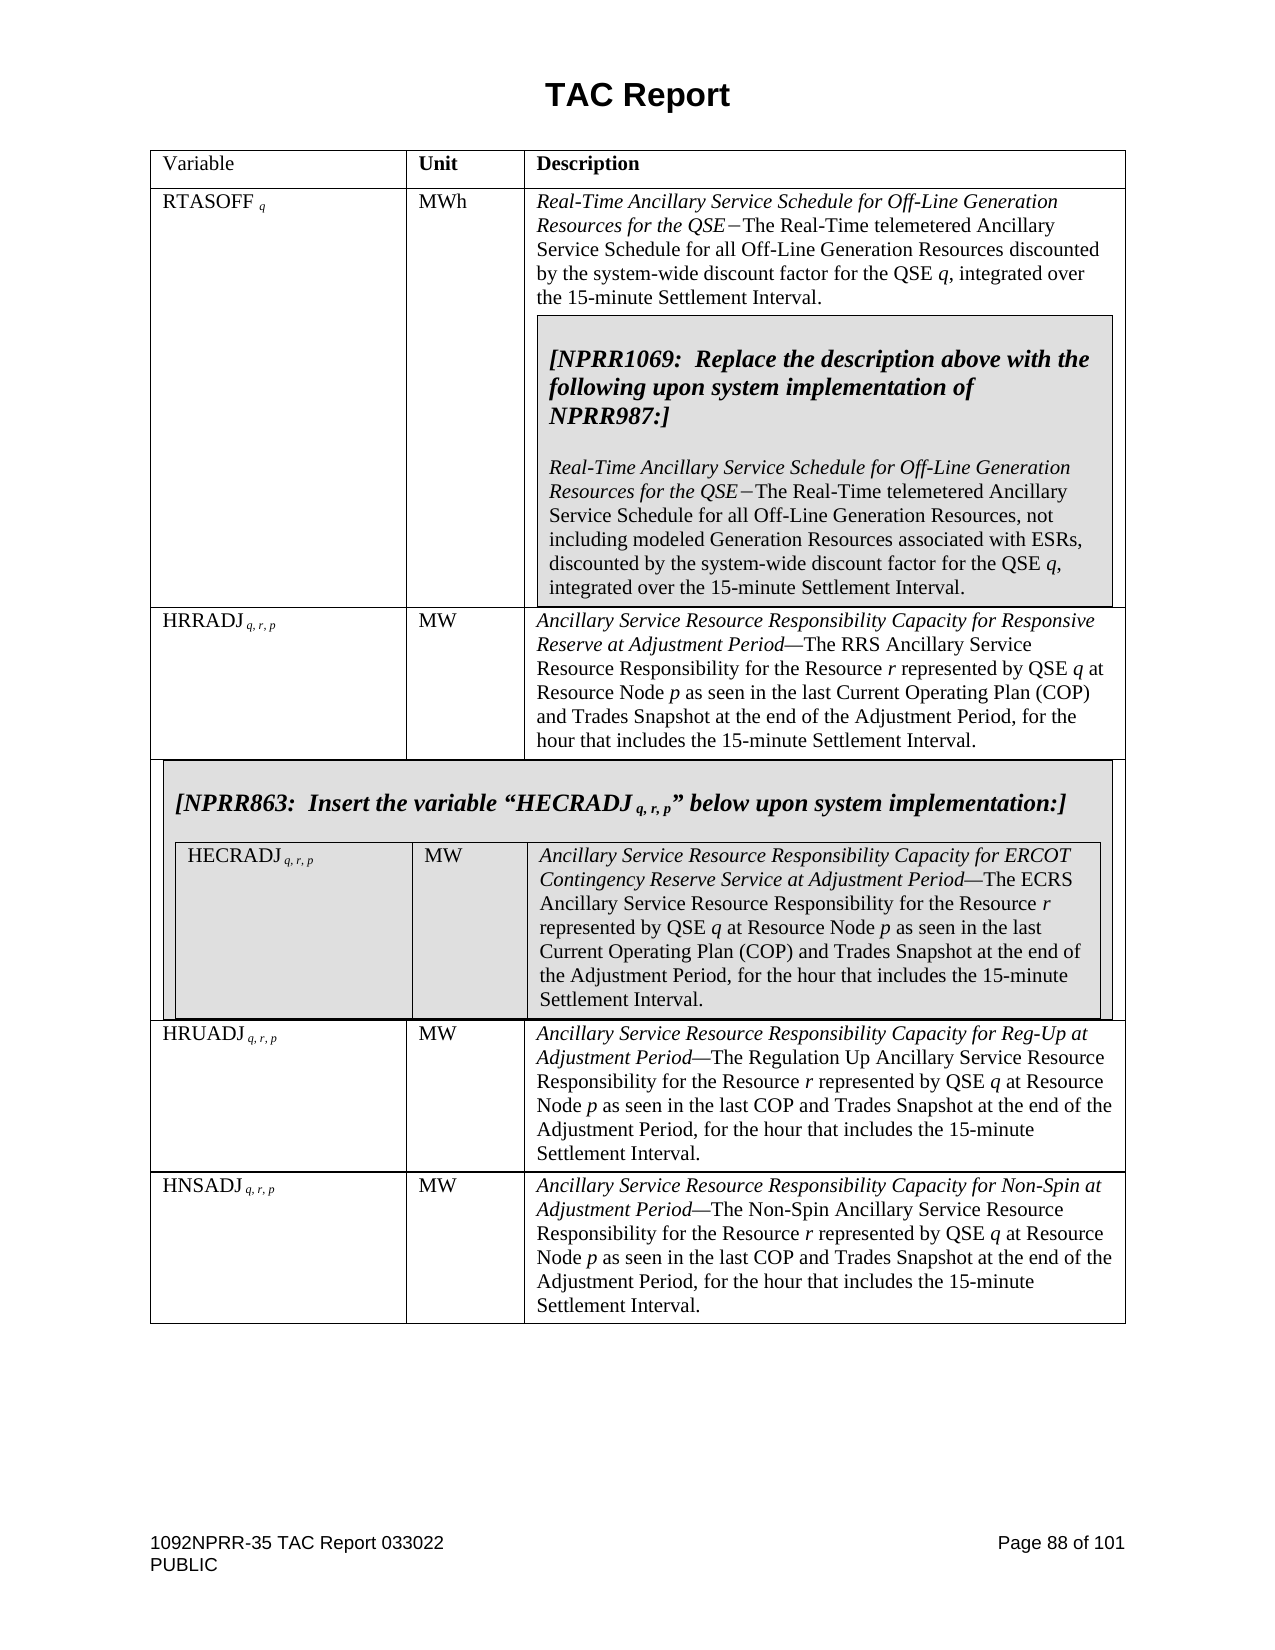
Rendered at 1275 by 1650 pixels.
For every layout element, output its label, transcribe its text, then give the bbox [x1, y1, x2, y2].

table_cell Real-Time Ancillary Service Schedule for Off-Line Generation Resources for the QSEThe Real-Time telemetered Ancillary Service Schedule for all Off-Line Generation Resources discounted by the system-wide discount factor for the QSE q, integrated over the 15-minute Settlement Interval. [525, 189, 1125, 607]
table_cell RTASOFF q [151, 189, 406, 607]
table_cell HRRADJ q, r, p [151, 608, 406, 758]
table_cell MW [407, 608, 524, 758]
table_cell Ancillary Service Resource Responsibility Capacity for Responsive Reserve at Adjustment Period—The RRS Ancillary Service Resource Responsibility for the Resource r represented by QSE q at Resource Node p as seen in the last Current Operating Plan (COP) and Trades Snapshot at the end of the Adjustment Period, for the hour that includes the 15-minute Settlement Interval. [525, 608, 1125, 758]
table_header Description [525, 151, 1125, 188]
table_cell [1113, 760, 1125, 1020]
table_cell [151, 760, 163, 1020]
table_cell Ancillary Service Resource Responsibility Capacity for Reg-Up at Adjustment Period—The Regulation Up Ancillary Service Resource Responsibility for the Resource r represented by QSE q at Resource Node p as seen in the last COP and Trades Snapshot at the end of the Adjustment Period, for the hour that includes the 15-minute Settlement Interval. [525, 1021, 1125, 1171]
table_cell HNSADJ q, r, p [151, 1173, 406, 1323]
table_header Unit [407, 151, 524, 188]
table_cell Ancillary Service Resource Responsibility Capacity for Non-Spin at Adjustment Period—The Non-Spin Ancillary Service Resource Responsibility for the Resource r represented by QSE q at Resource Node p as seen in the last COP and Trades Snapshot at the end of the Adjustment Period, for the hour that includes the 15-minute Settlement Interval. [525, 1173, 1125, 1323]
table_cell MW [407, 1173, 524, 1323]
table_cell HRUADJ q, r, p [151, 1021, 406, 1171]
table_cell MW [407, 1021, 524, 1171]
table_header Variable [151, 151, 406, 188]
table_cell MWh [407, 189, 524, 607]
